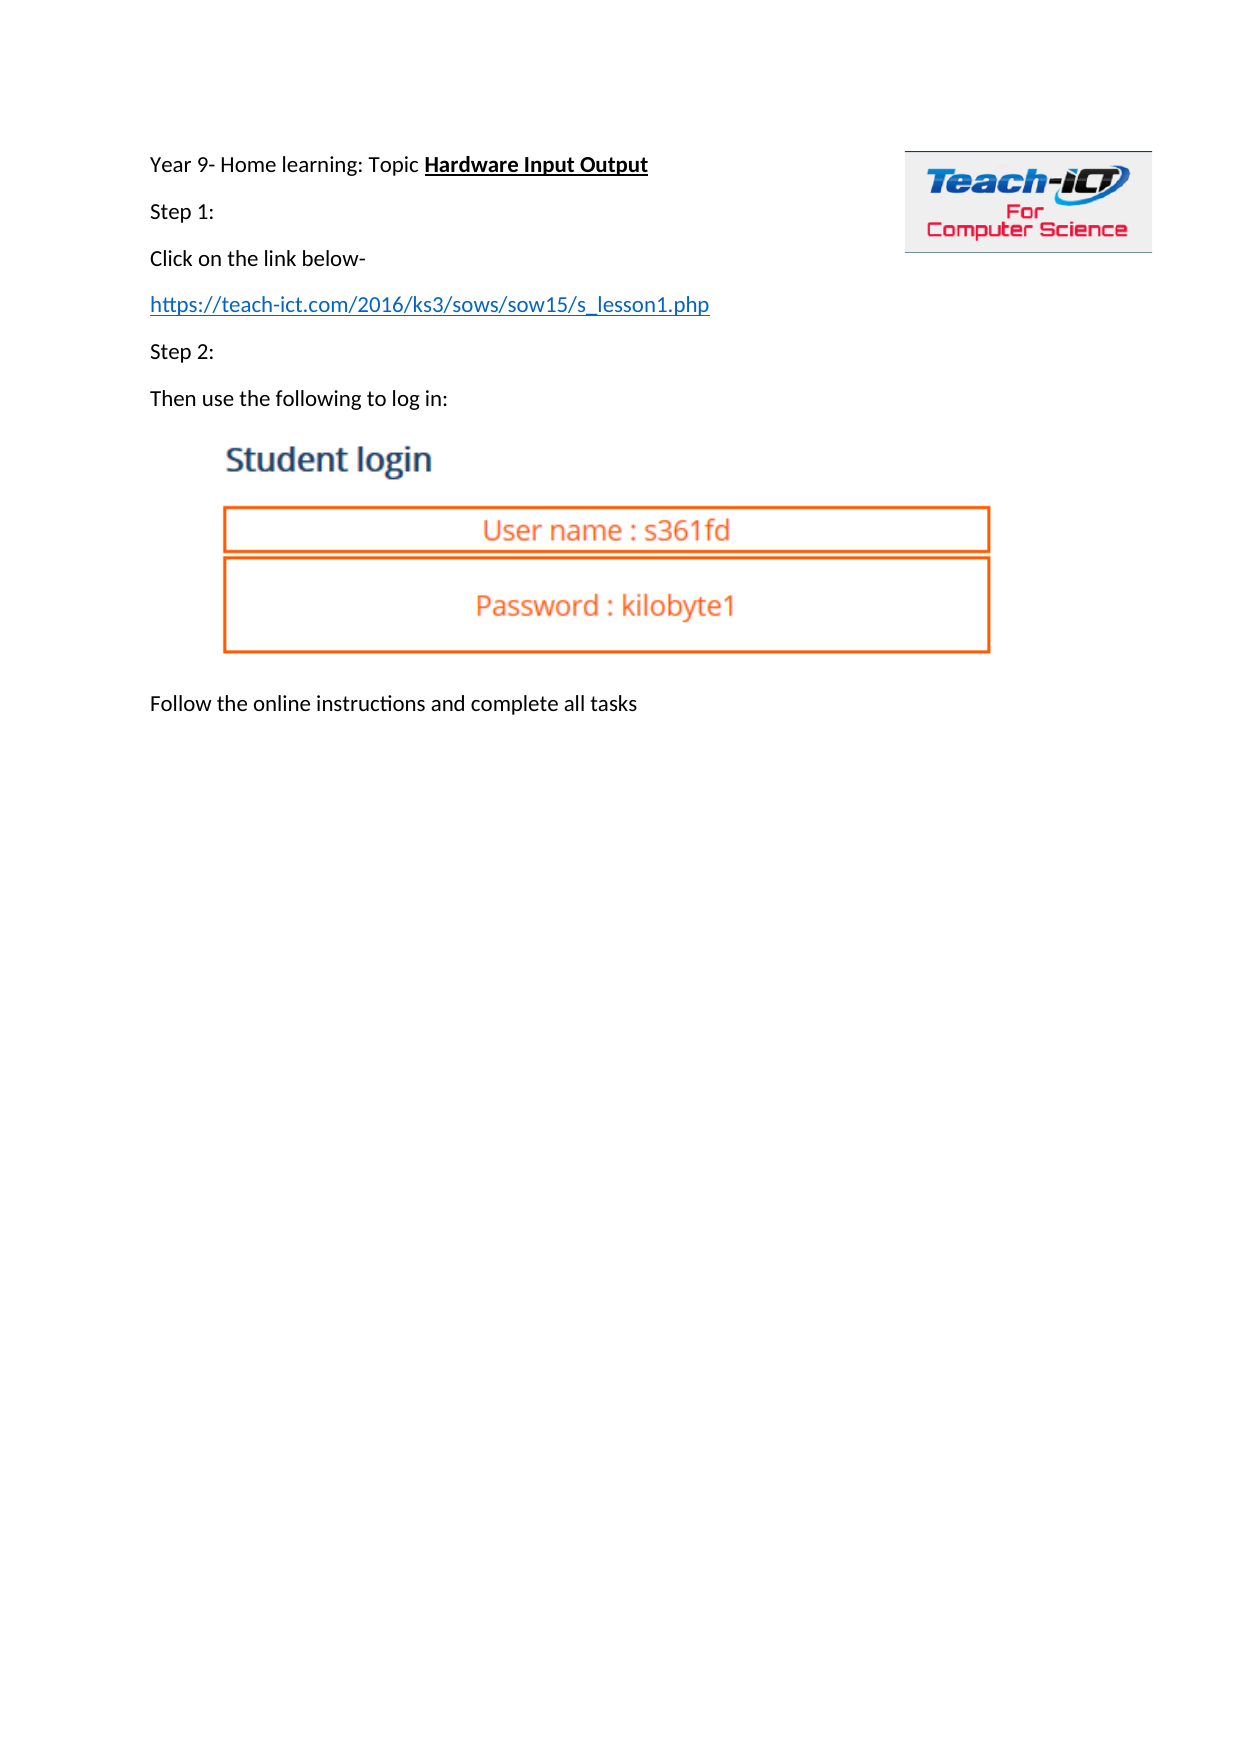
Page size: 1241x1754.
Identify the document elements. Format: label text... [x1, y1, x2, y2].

text Step 1: [150, 197, 904, 225]
picture [150, 431, 1036, 671]
text https://teach-ict.com/2016/ks3/sows/sow15/s_lesson1.php [150, 291, 1090, 319]
text Year 9- Home learning: Topic Hardware Input Output [150, 150, 1090, 178]
picture [904, 151, 1153, 253]
text Then use the following to log in: [150, 384, 1090, 412]
text Click on the link below- [150, 244, 1090, 272]
text Step 2: [150, 337, 1090, 366]
text Follow the online instructions and complete all tasks [150, 689, 1090, 717]
